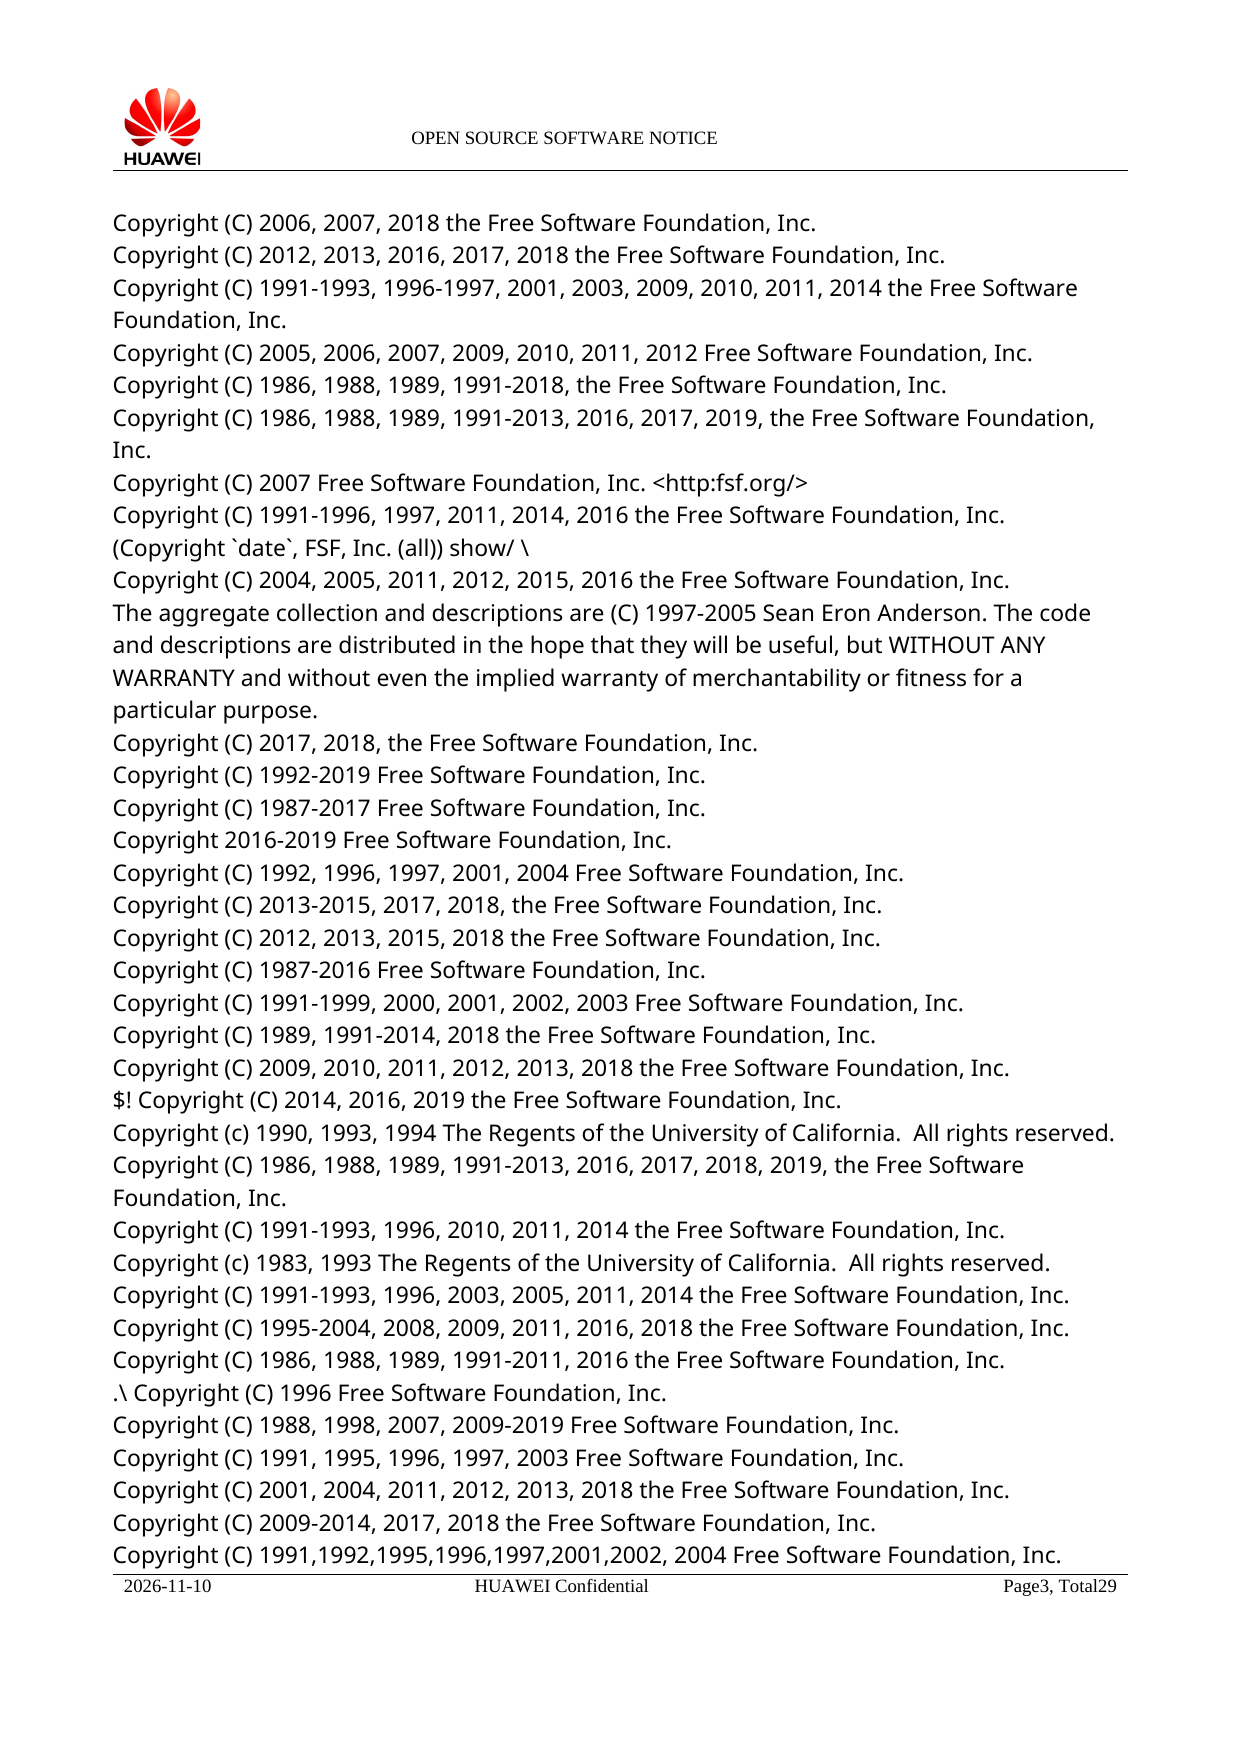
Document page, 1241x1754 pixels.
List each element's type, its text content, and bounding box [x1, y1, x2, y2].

picture [124, 88, 201, 165]
